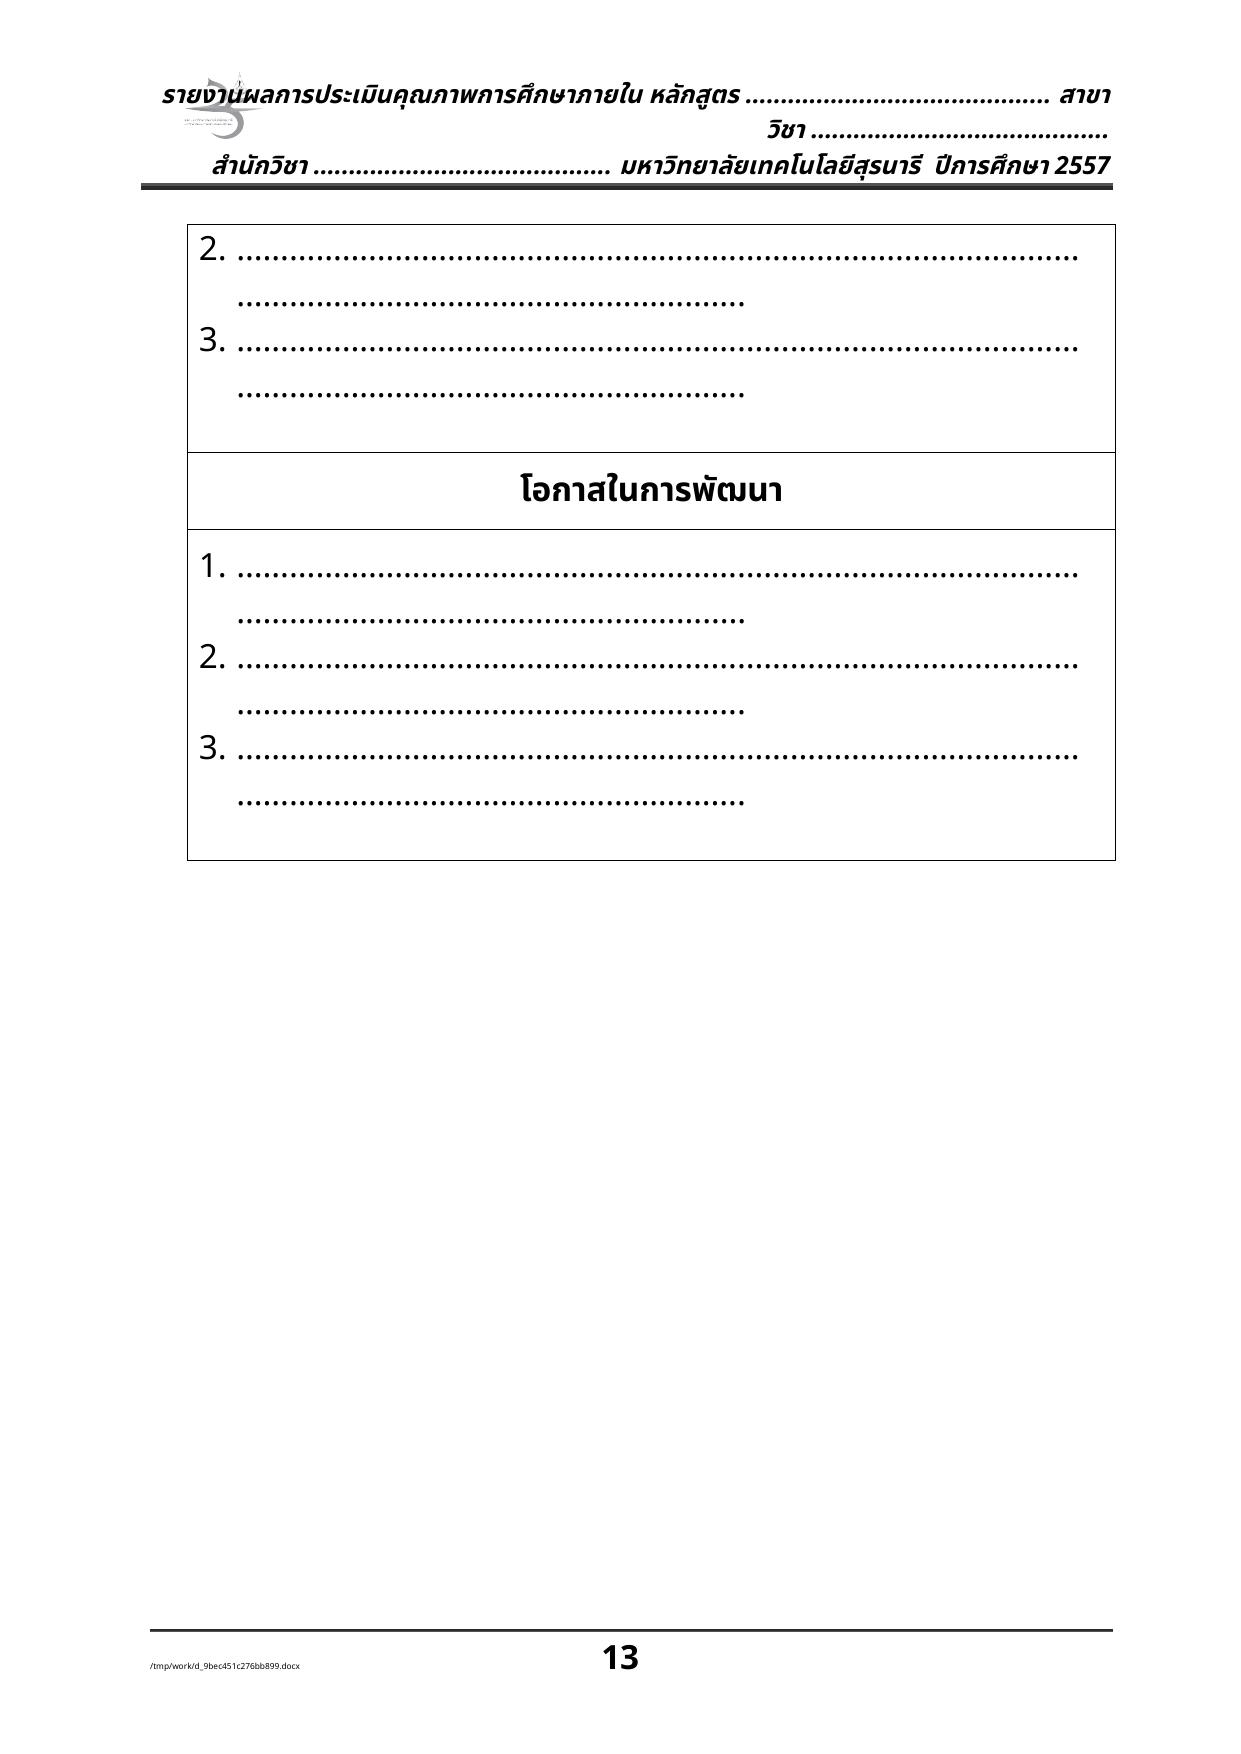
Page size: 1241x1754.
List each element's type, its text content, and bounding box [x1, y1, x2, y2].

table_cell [188, 225, 1115, 452]
table_cell โอกาสในการพัฒนา [188, 453, 1115, 529]
picture [184, 72, 264, 139]
